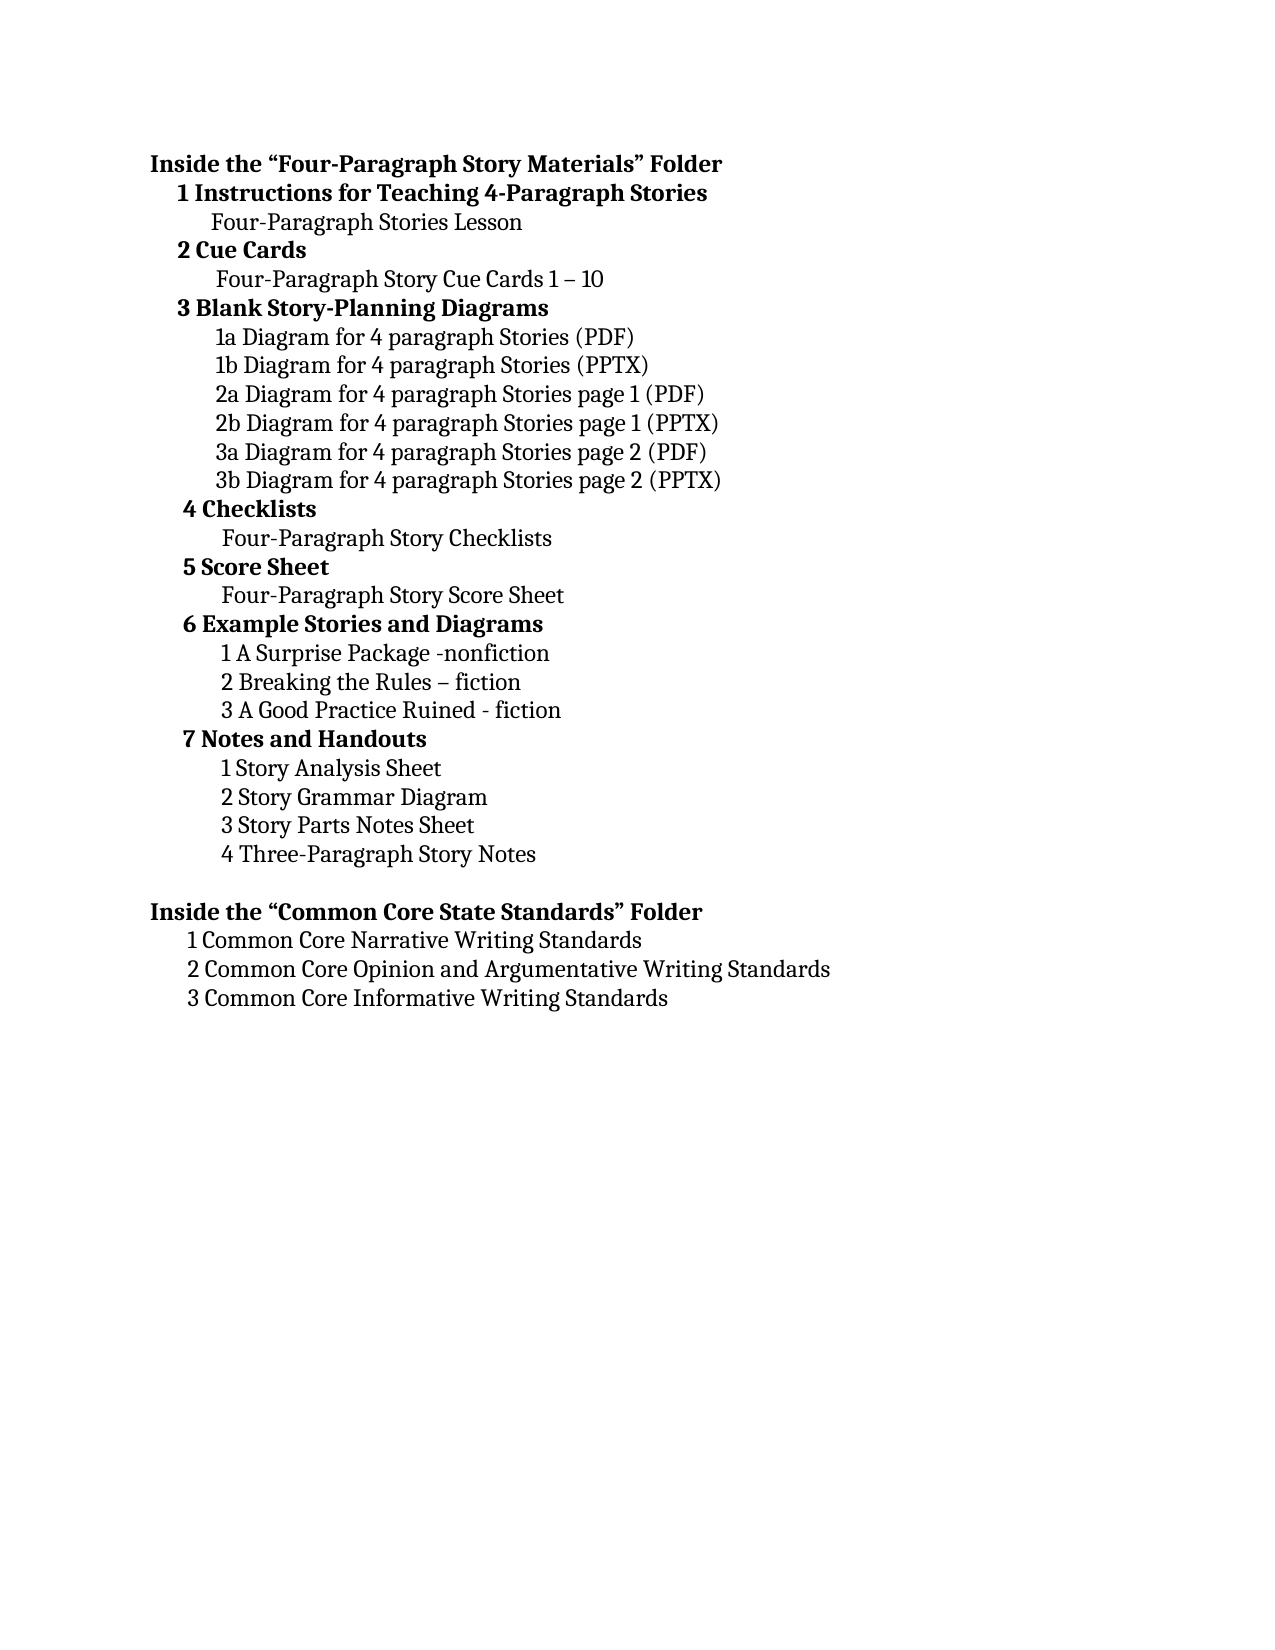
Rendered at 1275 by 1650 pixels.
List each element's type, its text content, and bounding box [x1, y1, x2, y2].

text Four-Paragraph Stories Lesson [150, 207, 1087, 236]
text 2 Story Grammar Diagram [150, 782, 1087, 811]
text 1b Diagram for 4 paragraph Stories (PPTX) [150, 351, 1087, 380]
text 3 Blank Story-Planning Diagrams [150, 294, 1087, 322]
text 5 Score Sheet [150, 552, 1087, 581]
text Four-Paragraph Story Cue Cards 1 – 10 [150, 265, 1087, 294]
text 1 Story Analysis Sheet [150, 754, 1087, 782]
text 2 Cue Cards [150, 236, 1087, 265]
text 3 Common Core Informative Writing Standards [187, 984, 1087, 1012]
text 6 Example Stories and Diagrams [150, 610, 1087, 639]
text 2 Common Core Opinion and Argumentative Writing Standards [187, 955, 1087, 984]
text 2b Diagram for 4 paragraph Stories page 1 (PPTX) [150, 409, 1087, 437]
text 3b Diagram for 4 paragraph Stories page 2 (PPTX) [150, 466, 1087, 495]
text Inside the “Common Core State Standards” Folder [150, 897, 1087, 926]
text 1 Instructions for Teaching 4-Paragraph Stories [150, 179, 1087, 207]
text 3 A Good Practice Ruined - fiction [150, 696, 1087, 725]
text 4 Three-Paragraph Story Notes [150, 840, 1087, 869]
text 2 Breaking the Rules – fiction [150, 667, 1087, 696]
text Four-Paragraph Story Score Sheet [150, 581, 1087, 610]
text 3 Story Parts Notes Sheet [150, 811, 1087, 840]
text 1 Common Core Narrative Writing Standards [187, 926, 1087, 955]
text 2a Diagram for 4 paragraph Stories page 1 (PDF) [150, 380, 1087, 409]
text 1 A Surprise Package -nonfiction [150, 639, 1087, 667]
text 4 Checklists [150, 495, 1087, 524]
text 3a Diagram for 4 paragraph Stories page 2 (PDF) [150, 437, 1087, 466]
text 7 Notes and Handouts [150, 725, 1087, 754]
text Four-Paragraph Story Checklists [150, 524, 1087, 552]
text 1a Diagram for 4 paragraph Stories (PDF) [150, 322, 1087, 351]
text Inside the “Four-Paragraph Story Materials” Folder [150, 150, 1087, 179]
